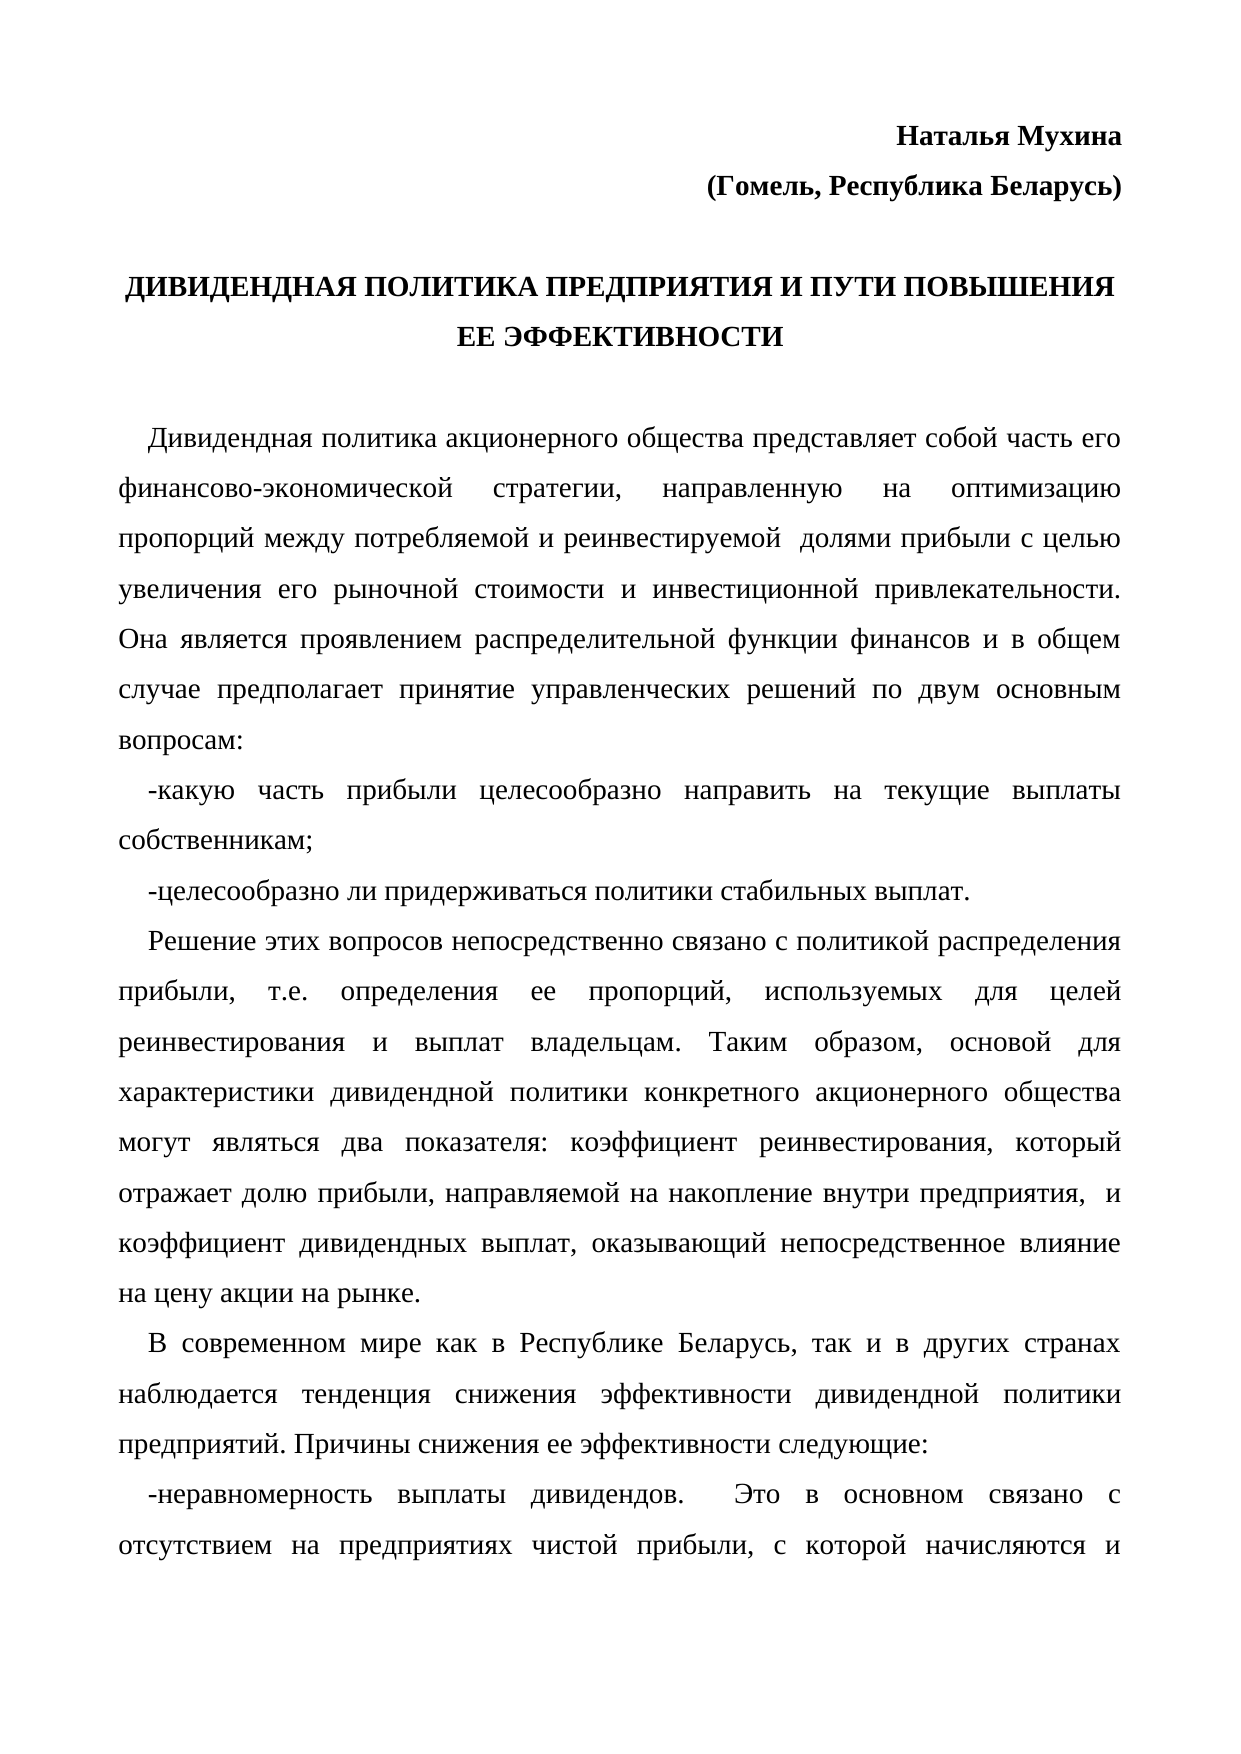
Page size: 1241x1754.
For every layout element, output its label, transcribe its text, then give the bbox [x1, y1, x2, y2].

text (Гомель, Республика Беларусь) [118, 168, 1122, 202]
text -какую часть прибыли целесообразно направить на текущие выплаты собственникам; [118, 772, 1122, 856]
text ДИВИДЕНДНАЯ ПОЛИТИКА ПРЕДПРИЯТИЯ И ПУТИ ПОВЫШЕНИЯ ЕЕ ЭФФЕКТИВНОСТИ [118, 269, 1122, 353]
text Решение этих вопросов непосредственно связано с политикой распределения прибыли, т.е. определения ее пропорций, используемых для целей реинвестирования и выплат владельцам. Таким образом, основой для характеристики дивидендной политики конкретного акционерного общества могут являться два показателя: коэффициент реинвестирования, который отражает долю прибыли, направляемой на накопление внутри предприятия, и коэффициент дивидендных выплат, оказывающий непосредственное влияние на цену акции на рынке. [118, 923, 1122, 1309]
text Наталья Мухина [118, 118, 1122, 152]
text Дивидендная политика акционерного общества представляет собой часть его финансово-экономической стратегии, направленную на оптимизацию пропорций между потребляемой и реинвестируемой долями прибыли с целью увеличения его рыночной стоимости и инвестиционной привлекательности. Она является проявлением распределительной функции финансов и в общем случае предполагает принятие управленческих решений по двум основным вопросам: [118, 420, 1122, 755]
text В современном мире как в Республике Беларусь, так и в других странах наблюдается тенденция снижения эффективности дивидендной политики предприятий. Причины снижения ее эффективности следующие: [118, 1326, 1122, 1460]
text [118, 1477, 1122, 1560]
text -целесообразно ли придерживаться политики стабильных выплат. [118, 873, 1122, 906]
